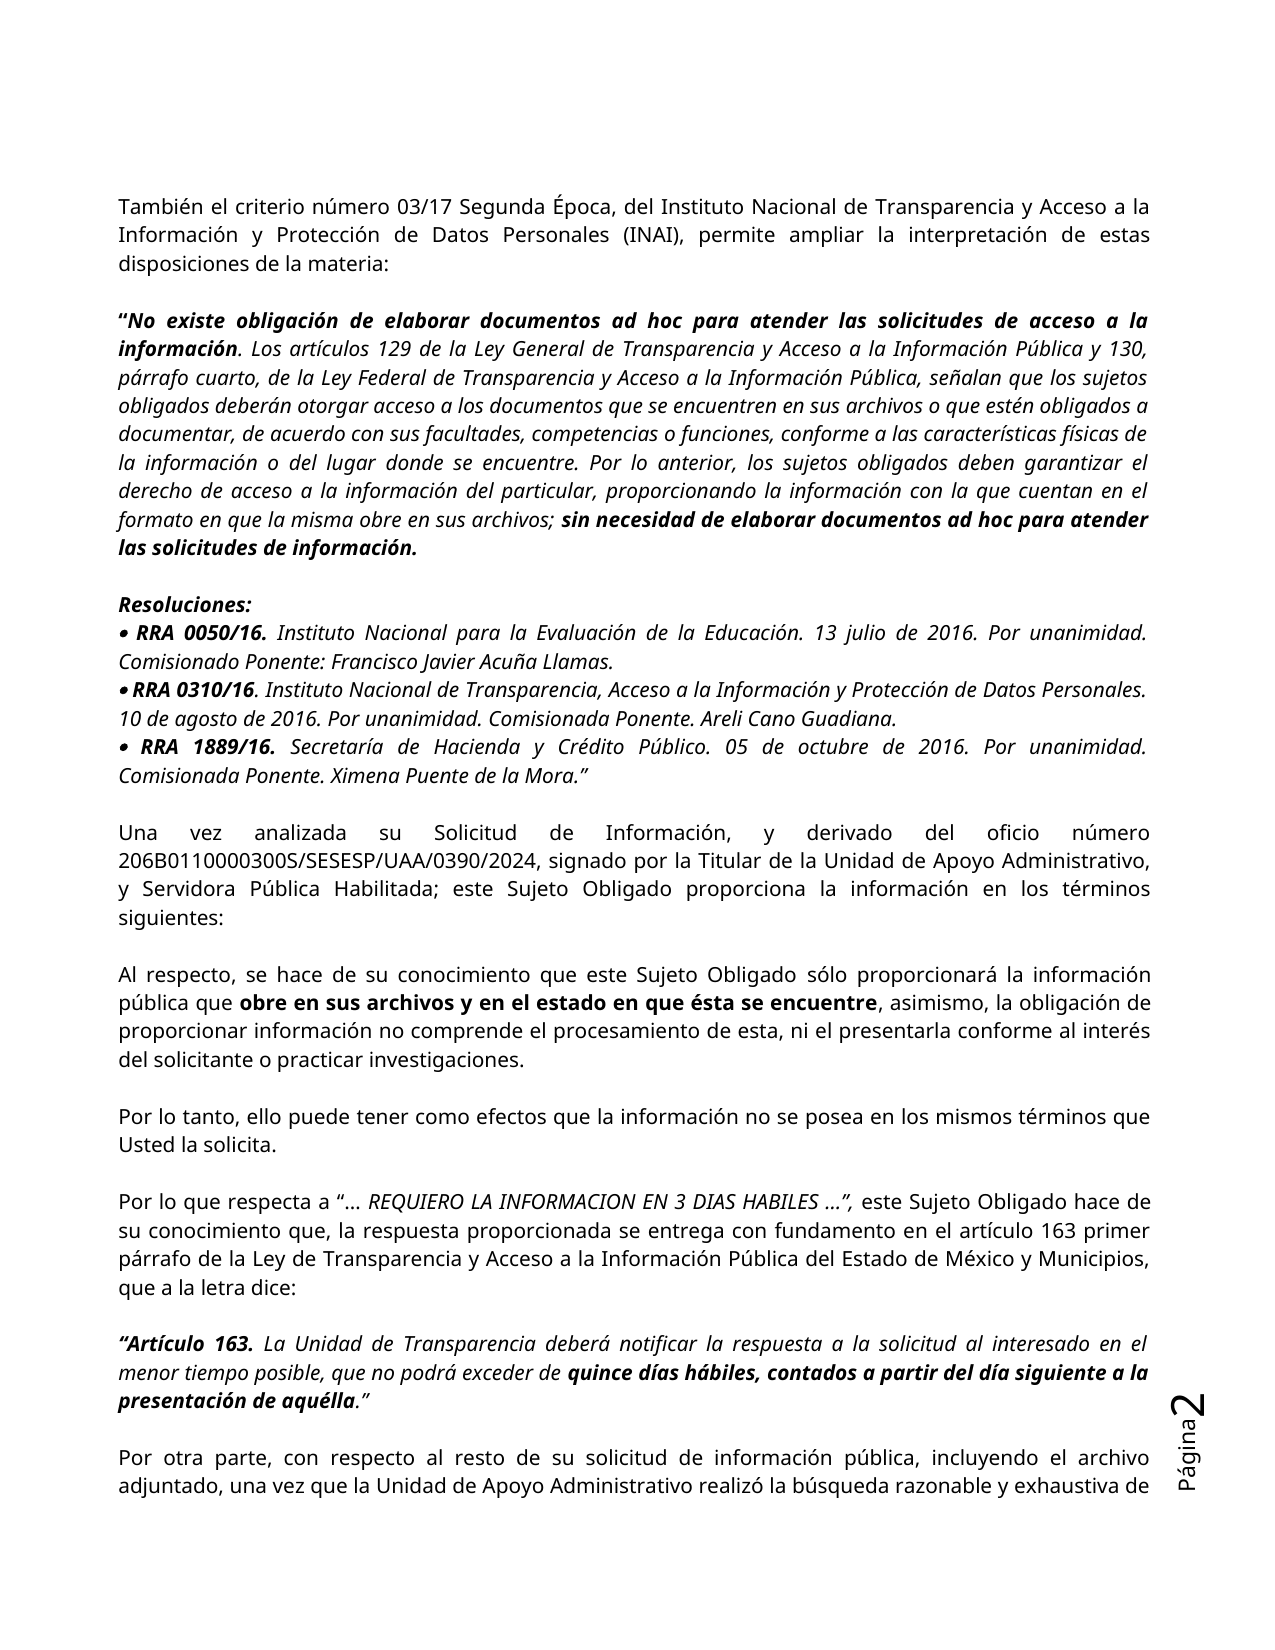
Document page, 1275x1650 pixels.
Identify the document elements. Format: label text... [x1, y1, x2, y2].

text Una vez analizada su Solicitud de Información, y derivado del oficio número 206B0110000300S/SESESP/UAA/0390/2024, signado por la Titular de la Unidad de Apoyo Administrativo, y Servidora Pública Habilitada; este Sujeto Obligado proporciona la información en los términos siguientes: [118, 818, 1152, 931]
text Por lo tanto, ello puede tener como efectos que la información no se posea en los mismos términos que Usted la solicita. [118, 1102, 1152, 1159]
text RRA 0050/16. Instituto Nacional para la Evaluación de la Educación. 13 julio de 2016. Por unanimidad. Comisionado Ponente: Francisco Javier Acuña Llamas. [118, 618, 1152, 675]
text También el criterio número 03/17 Segunda Época, del Instituto Nacional de Transparencia y Acceso a la Información y Protección de Datos Personales (INAI), permite ampliar la interpretación de estas disposiciones de la materia: [118, 192, 1152, 277]
text “No existe obligación de elaborar documentos ad hoc para atender las solicitudes de acceso a la información. Los artículos 129 de la Ley General de Transparencia y Acceso a la Información Pública y 130, párrafo cuarto, de la Ley Federal de Transparencia y Acceso a la Información Pública, señalan que los sujetos obligados deberán otorgar acceso a los documentos que se encuentren en sus archivos o que estén obligados a documentar, de acuerdo con sus facultades, competencias o funciones, conforme a las características físicas de la información o del lugar donde se encuentre. Por lo anterior, los sujetos obligados deben garantizar el derecho de acceso a la información del particular, proporcionando la información con la que cuentan en el formato en que la misma obre en sus archivos; sin necesidad de elaborar documentos ad hoc para atender las solicitudes de información. [118, 306, 1152, 562]
text Resoluciones: [118, 590, 1152, 618]
text RRA 1889/16. Secretaría de Hacienda y Crédito Público. 05 de octubre de 2016. Por unanimidad. Comisionada Ponente. Ximena Puente de la Mora.” [118, 732, 1152, 789]
text RRA 0310/16. Instituto Nacional de Transparencia, Acceso a la Información y Protección de Datos Personales. 10 de agosto de 2016. Por unanimidad. Comisionada Ponente. Areli Cano Guadiana. [118, 675, 1152, 732]
text Por lo que respecta a “… REQUIERO LA INFORMACION EN 3 DIAS HABILES …”, este Sujeto Obligado hace de su conocimiento que, la respuesta proporcionada se entrega con fundamento en el artículo 163 primer párrafo de la Ley de Transparencia y Acceso a la Información Pública del Estado de México y Municipios, que a la letra dice: [118, 1187, 1152, 1301]
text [118, 1443, 1152, 1500]
text Al respecto, se hace de su conocimiento que este Sujeto Obligado sólo proporcionará la información pública que obre en sus archivos y en el estado en que ésta se encuentre, asimismo, la obligación de proporcionar información no comprende el procesamiento de esta, ni el presentarla conforme al interés del solicitante o practicar investigaciones. [118, 960, 1152, 1073]
text “Artículo 163. La Unidad de Transparencia deberá notificar la respuesta a la solicitud al interesado en el menor tiempo posible, que no podrá exceder de quince días hábiles, contados a partir del día siguiente a la presentación de aquélla.” [118, 1329, 1152, 1415]
